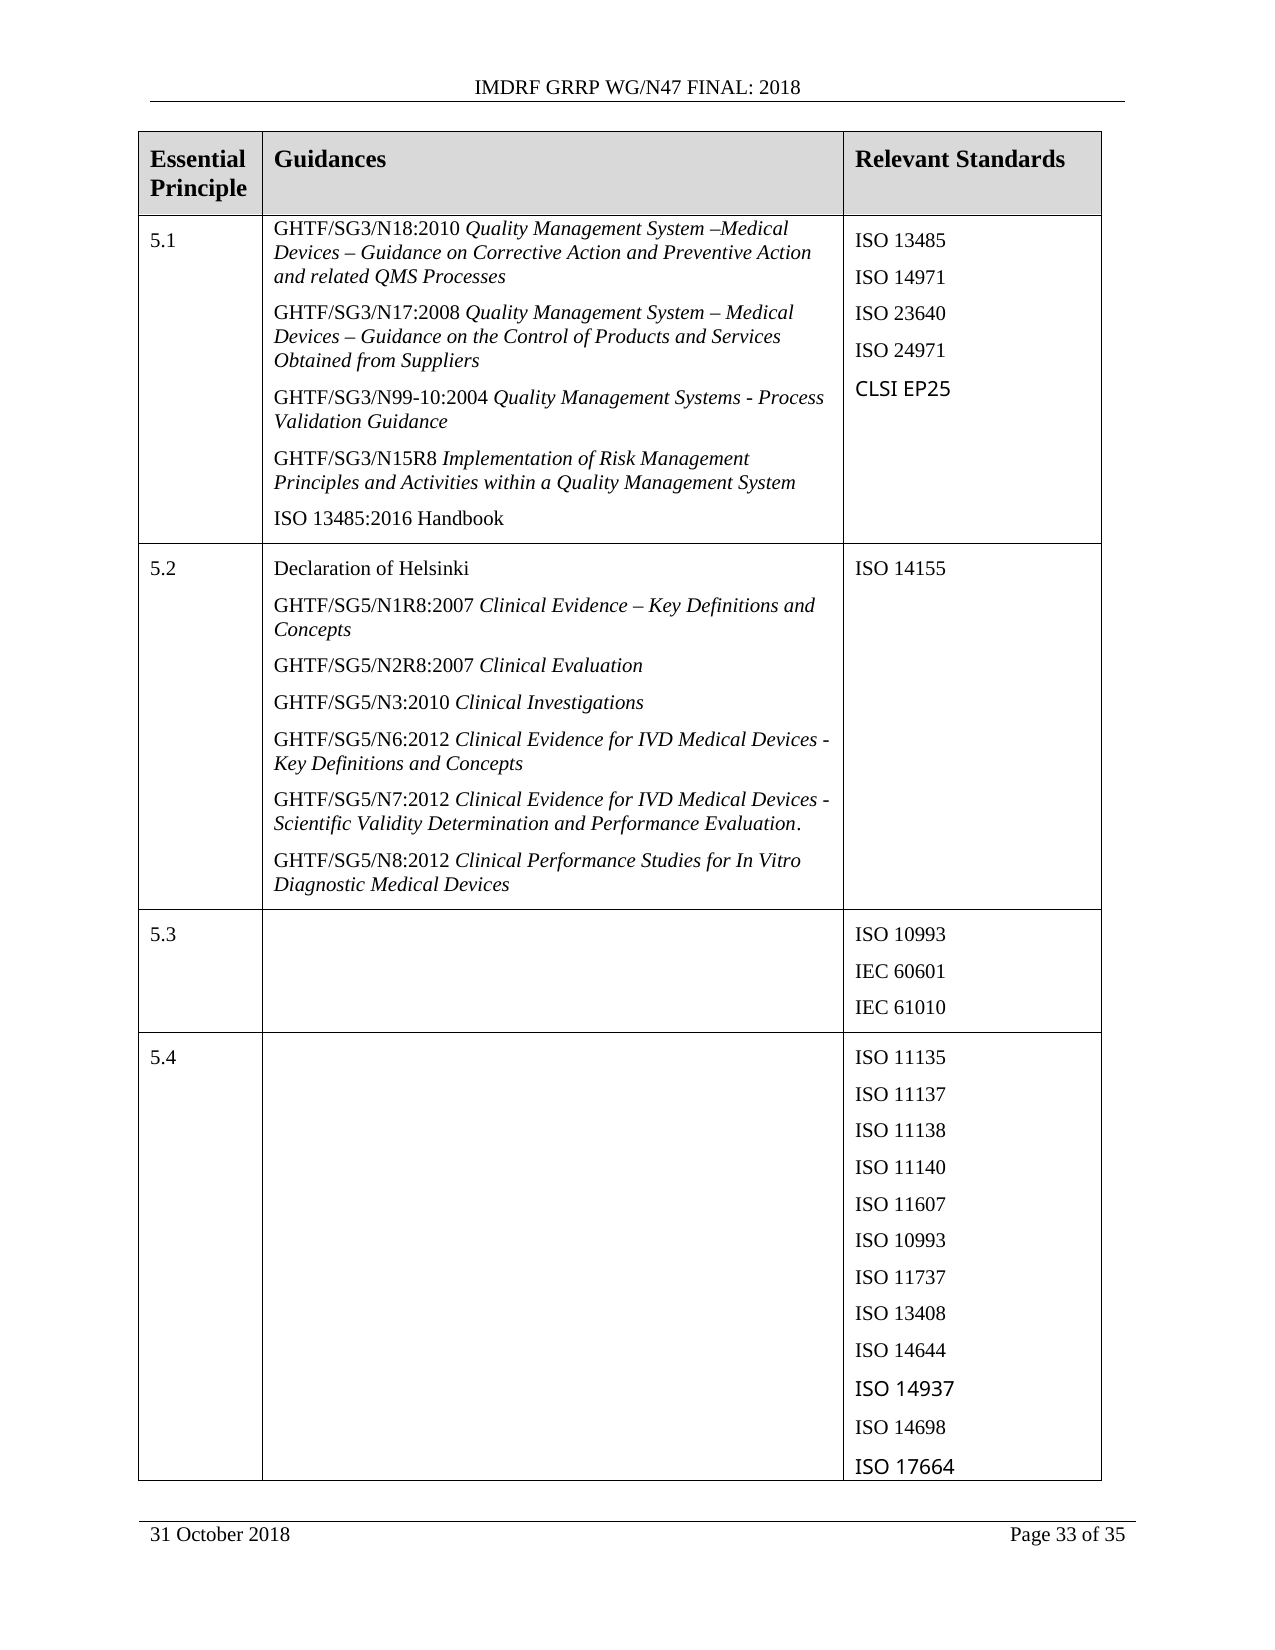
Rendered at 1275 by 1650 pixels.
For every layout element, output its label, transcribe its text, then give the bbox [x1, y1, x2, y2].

table_cell Declaration of Helsinki GHTF/SG5/N1R8:2007 Clinical Evidence – Key Definitions and Concepts GHTF/SG5/N2R8:2007 Clinical Evaluation GHTF/SG5/N3:2010 Clinical Investigations GHTF/SG5/N6:2012 Clinical Evidence for IVD Medical Devices - Key Definitions and Concepts GHTF/SG5/N7:2012 Clinical Evidence for IVD Medical Devices - Scientific Validity Determination and Performance Evaluation. GHTF/SG5/N8:2012 Clinical Performance Studies for In Vitro Diagnostic Medical Devices [263, 544, 843, 908]
table_cell 5.3 [139, 910, 262, 1032]
table_header Essential Principle [139, 132, 262, 214]
table_cell [263, 1033, 843, 1480]
table_cell ISO 10993 IEC 60601 IEC 61010 [844, 910, 1101, 1032]
table_cell 5.2 [139, 544, 262, 908]
table_cell GHTF/SG3/N18:2010 Quality Management System –Medical Devices – Guidance on Corrective Action and Preventive Action and related QMS Processes GHTF/SG3/N17:2008 Quality Management System – Medical Devices – Guidance on the Control of Products and Services Obtained from Suppliers GHTF/SG3/N99-10:2004 Quality Management Systems - Process Validation Guidance GHTF/SG3/N15R8 Implementation of Risk Management Principles and Activities within a Quality Management System ISO 13485:2016 Handbook [263, 216, 843, 543]
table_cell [844, 1033, 1101, 1480]
table_cell ISO 14155 [844, 544, 1101, 908]
table_cell 5.1 [139, 216, 262, 543]
table_cell [263, 910, 843, 1032]
table_cell ISO 13485 ISO 14971 ISO 23640 ISO 24971 CLSI EP25 [844, 216, 1101, 543]
table_header Guidances [263, 132, 843, 214]
table_header Relevant Standards [844, 132, 1101, 214]
table_cell 5.4 [139, 1033, 262, 1480]
